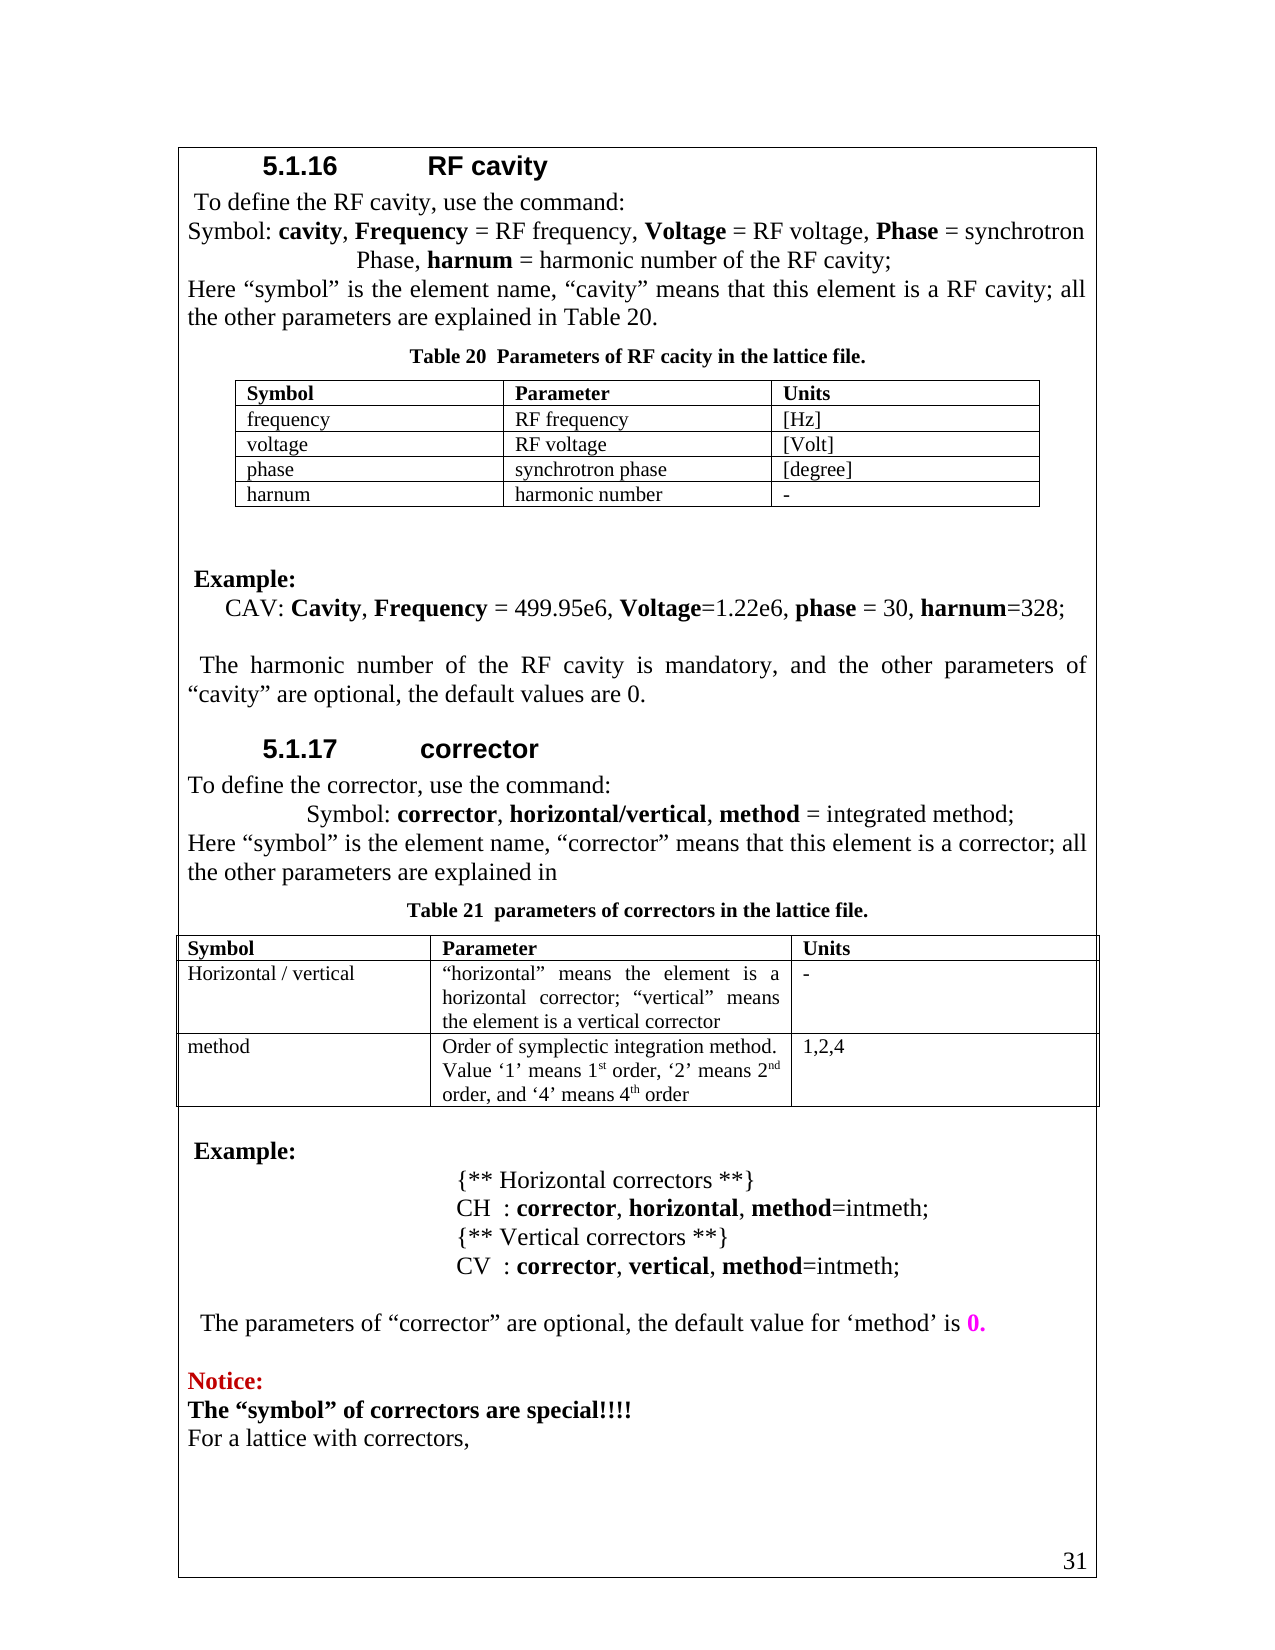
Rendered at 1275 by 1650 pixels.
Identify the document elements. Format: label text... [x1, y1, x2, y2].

text For a lattice with correctors, [187, 1423, 1088, 1452]
text The harmonic number of the RF cavity is mandatory, and the other parameters of “cavity” are optional, the default values are 0. [187, 651, 1088, 708]
text CV : corrector, vertical, method=intmeth; [456, 1251, 1088, 1280]
table_header Symbol [236, 381, 503, 405]
table_cell [degree] [772, 457, 1039, 481]
table_cell voltage [236, 432, 503, 456]
text Here “symbol” is the element name, “cavity” means that this element is a RF cavity; all the other parameters are explained in Table 20. [187, 274, 1088, 331]
table_cell phase [236, 457, 503, 481]
subtitle corrector [262, 733, 1088, 764]
text {** Horizontal correctors **} [456, 1165, 1088, 1193]
table_header Units [772, 381, 1039, 405]
table_cell harmonic number [504, 482, 771, 506]
table_header Parameter [431, 936, 791, 960]
table_cell Horizontal / vertical [179, 961, 430, 1033]
text The “symbol” of correctors are special!!!! [187, 1395, 1088, 1423]
table_header Units [792, 936, 1096, 960]
text Phase, harnum = harmonic number of the RF cavity; [187, 245, 1088, 274]
text {** Vertical correctors **} [456, 1222, 1088, 1251]
table_cell [Volt] [772, 432, 1039, 456]
table_cell harnum [236, 482, 503, 506]
text CAV: Cavity, Frequency = 499.95e6, Voltage=1.22e6, phase = 30, harnum=328; [187, 593, 1088, 622]
text Here “symbol” is the element name, “corrector” means that this element is a corrector; all the other parameters are explained in [187, 828, 1088, 886]
text Example: [187, 1136, 1088, 1165]
text To define the corrector, use the command: [187, 771, 1088, 799]
table_cell synchrotron phase [504, 457, 771, 481]
table_header Parameter [504, 381, 771, 405]
table_cell method [179, 1034, 430, 1106]
table_cell frequency [236, 406, 503, 431]
table_cell “horizontal” means the element is a horizontal corrector; “vertical” means the element is a vertical corrector [431, 961, 791, 1033]
table_header Symbol [179, 936, 430, 960]
text To define the RF cavity, use the command: [187, 187, 1088, 216]
text Notice: [187, 1366, 1088, 1395]
text Symbol: corrector, horizontal/vertical, method = integrated method; [306, 799, 1088, 828]
table_cell - [772, 482, 1039, 506]
table_cell - [792, 961, 1096, 1033]
table_cell [Hz] [772, 406, 1039, 431]
text CH : corrector, horizontal, method=intmeth; [456, 1193, 1088, 1222]
table_cell Order of symplectic integration method. Value ‘1’ means 1st order, ‘2’ means 2nd order, and ‘4’ means 4th order [431, 1034, 791, 1106]
text Symbol: cavity, Frequency = RF frequency, Voltage = RF voltage, Phase = synchrotron [187, 216, 1088, 245]
subtitle RF cavity [262, 150, 1088, 181]
table_cell 1,2,4 [792, 1034, 1096, 1106]
text The parameters of “corrector” are optional, the default value for ‘method’ is 0. [187, 1308, 1088, 1337]
text Example: [187, 564, 1088, 593]
table_cell RF voltage [504, 432, 771, 456]
table_cell RF frequency [504, 406, 771, 431]
